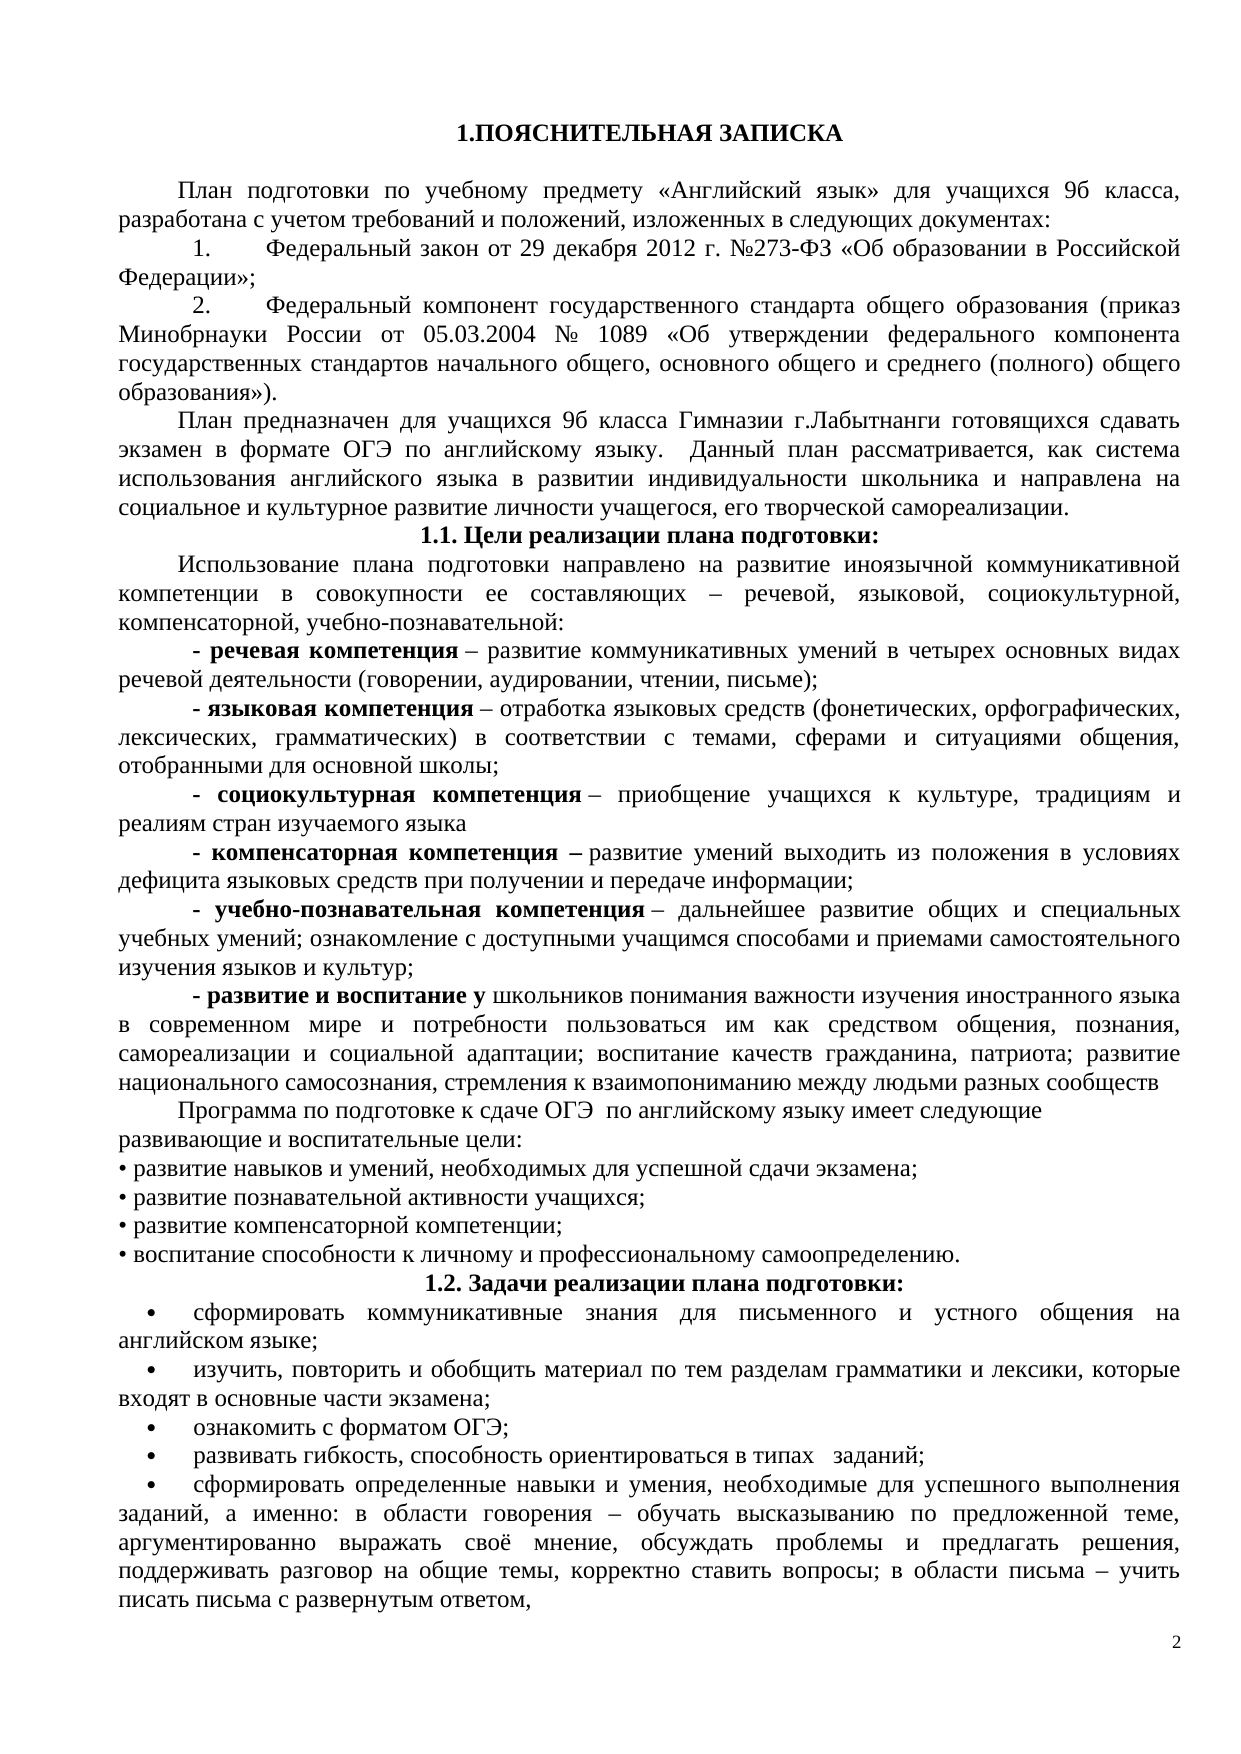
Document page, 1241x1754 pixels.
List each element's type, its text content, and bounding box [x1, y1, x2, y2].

text - компенсаторная компетенция – развитие умений выходить из положения в условиях дефицита языковых средств при получении и передаче информации; [118, 837, 1181, 894]
text 1.1. Цели реализации плана подготовки: [118, 521, 1181, 549]
text План подготовки по учебному предмету «Английский язык» для учащихся 9б класса, разработана с учетом требований и положений, изложенных в следующих документах: [118, 176, 1181, 233]
text 1. Федеральный закон от 29 декабря 2012 г. №273-ФЗ «Об образовании в Российской Федерации»; [118, 233, 1181, 291]
text - социокультурная компетенция – приобщение учащихся к культуре, традициям и реалиям стран изучаемого языка [118, 779, 1181, 837]
text 2. Федеральный компонент государственного стандарта общего образования (приказ Минобрнауки России от 05.03.2004 № 1089 «Об утверждении федерального компонента государственных стандартов начального общего, основного общего и среднего (полного) общего образования»). [118, 291, 1181, 406]
text 1.ПОЯСНИТЕЛЬНАЯ ЗАПИСКА [118, 118, 1181, 147]
text - учебно-познавательная компетенция – дальнейшее развитие общих и специальных учебных умений; ознакомление с доступными учащимся способами и приемами самостоятельного изучения языков и культур; [118, 894, 1181, 981]
text Использование плана подготовки направлено на развитие иноязычной коммуникативной компетенции в совокупности ее составляющих – речевой, языковой, социокультурной, компенсаторной, учебно-познавательной: [118, 549, 1181, 636]
text - языковая компетенция – отработка языковых средств (фонетических, орфографических, лексических, грамматических) в соответствии c темами, сферами и ситуациями общения, отобранными для основной школы; [118, 693, 1181, 779]
list сформировать определенные навыки и умения, необходимые для успешного выполнения заданий, а именно: в области говорения – обучать высказыванию по предложенной теме, аргументированно выражать своё мнение, обсуждать проблемы и предлагать решения, поддерживать разговор на общие темы, корректно ставить вопросы; в области письма – учить писать письма с развернутым ответом, [118, 1469, 1181, 1613]
text - развитие и воспитание у школьников понимания важности изучения иностранного языка в современном мире и потребности пользоваться им как средством общения, познания, самореализации и социальной адаптации; воспитание качеств гражданина, патриота; развитие национального самосознания, стремления к взаимопониманию между людьми разных сообществ [118, 981, 1181, 1096]
text - речевая компетенция – развитие коммуникативных умений в четырех основных видах речевой деятельности (говорении, аудировании, чтении, письме); [118, 636, 1181, 693]
text 1.2. Задачи реализации плана подготовки: [118, 1268, 1181, 1297]
text План предназначен для учащихся 9б класса Гимназии г.Лабытнанги готовящихся сдавать экзамен в формате ОГЭ по английскому языку. Данный план рассматривается, как система использования английского языка в развитии индивидуальности школьника и направлена на социальное и культурное развитие личности учащегося, его творческой самореализации. [118, 406, 1181, 521]
list ознакомить с форматом ОГЭ; [118, 1412, 1181, 1441]
list развивать гибкость, способность ориентироваться в типах заданий; [118, 1441, 1181, 1469]
text Программа по подготовке к сдаче ОГЭ по английскому языку имеет следующие развивающие и воспитательные цели: • развитие навыков и умений, необходимых для успешной сдачи экзамена; • развитие познавательной активности учащихся; • развитие компенсаторной компетенции; • воспитание способности к личному и профессиональному самоопределению. [118, 1096, 1181, 1268]
list изучить, повторить и обобщить материал по тем разделам грамматики и лексики, которые входят в основные части экзамена; [118, 1354, 1181, 1412]
list сформировать коммуникативные знания для письменного и устного общения на английском языке; [118, 1297, 1181, 1354]
